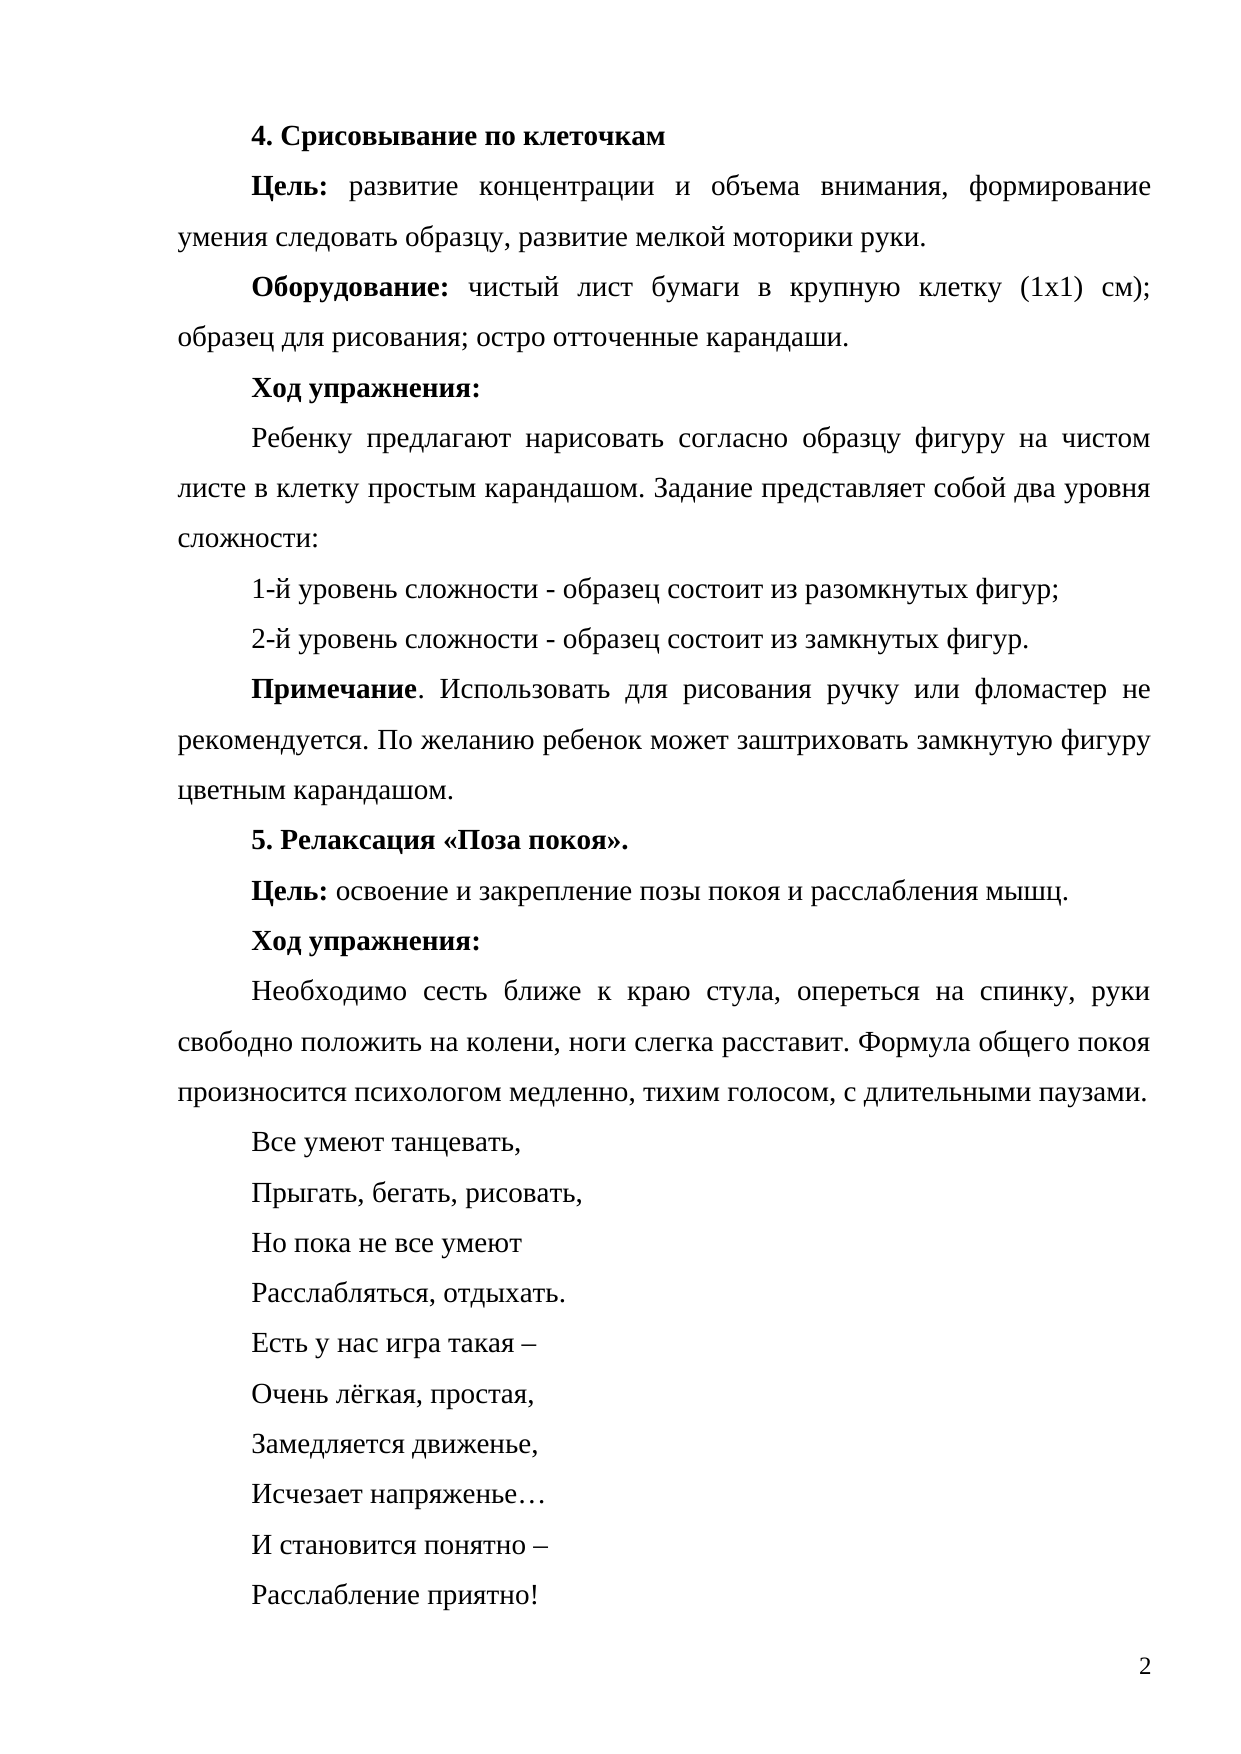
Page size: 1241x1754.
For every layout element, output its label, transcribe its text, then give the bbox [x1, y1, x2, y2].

text Очень лёгкая, простая, [177, 1376, 1152, 1409]
text И становится понятно – [177, 1527, 1152, 1560]
text Примечание. Использовать для рисования ручку или фломастер не рекомендуется. По желанию ребенок может заштриховать замкнутую фигуру цветным карандашом. [177, 672, 1152, 806]
text Исчезает напряженье… [177, 1477, 1152, 1510]
text Расслабляться, отдыхать. [177, 1275, 1152, 1309]
text 1-й уровень сложности - образец состоит из разомкнутых фигур; [177, 571, 1152, 604]
text Все умеют танцевать, [177, 1124, 1152, 1158]
text Ход упражнения: [177, 370, 1152, 403]
text Но пока не все умеют [177, 1225, 1152, 1258]
text 2-й уровень сложности - образец состоит из замкнутых фигур. [177, 621, 1152, 655]
text 4. Срисовывание по клеточкам [177, 118, 1152, 152]
text Есть у нас игра такая – [177, 1326, 1152, 1359]
text Необходимо сесть ближе к краю стула, опереться на спинку, руки свободно положить на колени, ноги слегка расставит. Формула общего покоя произносится психологом медленно, тихим голосом, с длительными паузами. [177, 973, 1152, 1108]
text Ребенку предлагают нарисовать согласно образцу фигуру на чистом листе в клетку простым карандашом. Задание представляет собой два уровня сложности: [177, 420, 1152, 554]
text Расслабление приятно! [177, 1577, 1152, 1611]
text Замедляется движенье, [177, 1426, 1152, 1460]
text Цель: развитие концентрации и объема внимания, формирование умения следовать образцу, развитие мелкой моторики руки. [177, 168, 1152, 252]
text 5. Релаксация «Поза покоя». [177, 822, 1152, 856]
text Оборудование: чистый лист бумаги в крупную клетку (1х1) см); образец для рисования; остро отточенные карандаши. [177, 269, 1152, 353]
text Прыгать, бегать, рисовать, [177, 1175, 1152, 1208]
text Ход упражнения: [177, 923, 1152, 957]
text Цель: освоение и закрепление позы покоя и расслабления мышц. [177, 873, 1152, 906]
